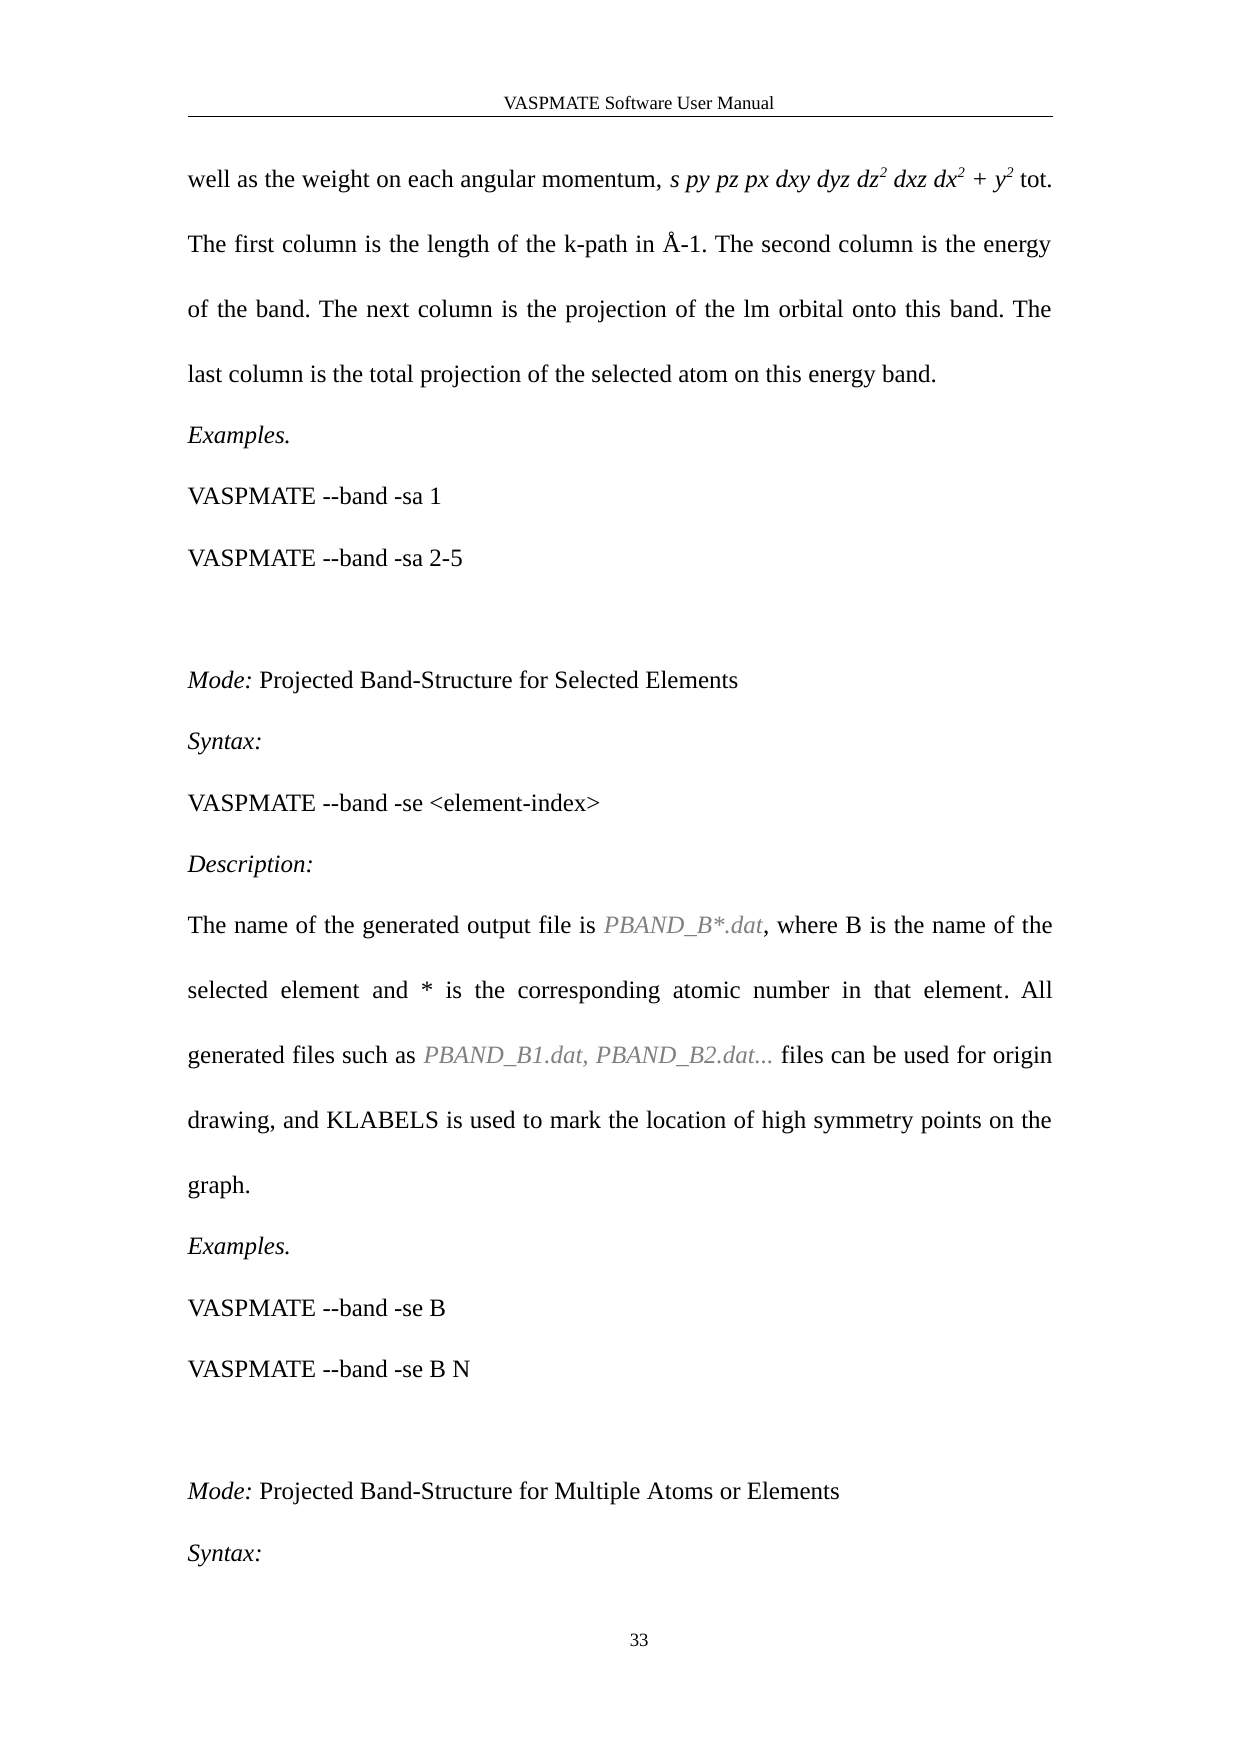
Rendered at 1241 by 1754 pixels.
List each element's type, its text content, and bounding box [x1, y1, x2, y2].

text VASPMATE --band -se B [187, 1291, 1053, 1323]
text Syntax: [187, 1536, 1053, 1568]
text Mode: Projected Band-Structure for Multiple Atoms or Elements [187, 1474, 1053, 1507]
text VASPMATE --band -sa 1 [187, 479, 1053, 512]
text VASPMATE --band -sa 2-5 [187, 541, 1053, 573]
text Description: [187, 847, 1053, 879]
text Examples. [187, 418, 1053, 451]
text Mode: Projected Band-Structure for Selected Elements [187, 663, 1053, 696]
text Syntax: [187, 724, 1053, 757]
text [187, 162, 1053, 389]
text VASPMATE --band -se B N [187, 1352, 1053, 1384]
text The name of the generated output file is PBAND_B*.dat, where B is the name of the selected element and * is the corresponding atomic number in that element. All generated files such as PBAND_B1.dat, PBAND_B2.dat... files can be used for origin drawing, and KLABELS is used to mark the location of high symmetry points on the graph. [187, 908, 1053, 1201]
text VASPMATE --band -se <element-index> [187, 786, 1053, 818]
text Examples. [187, 1229, 1053, 1262]
